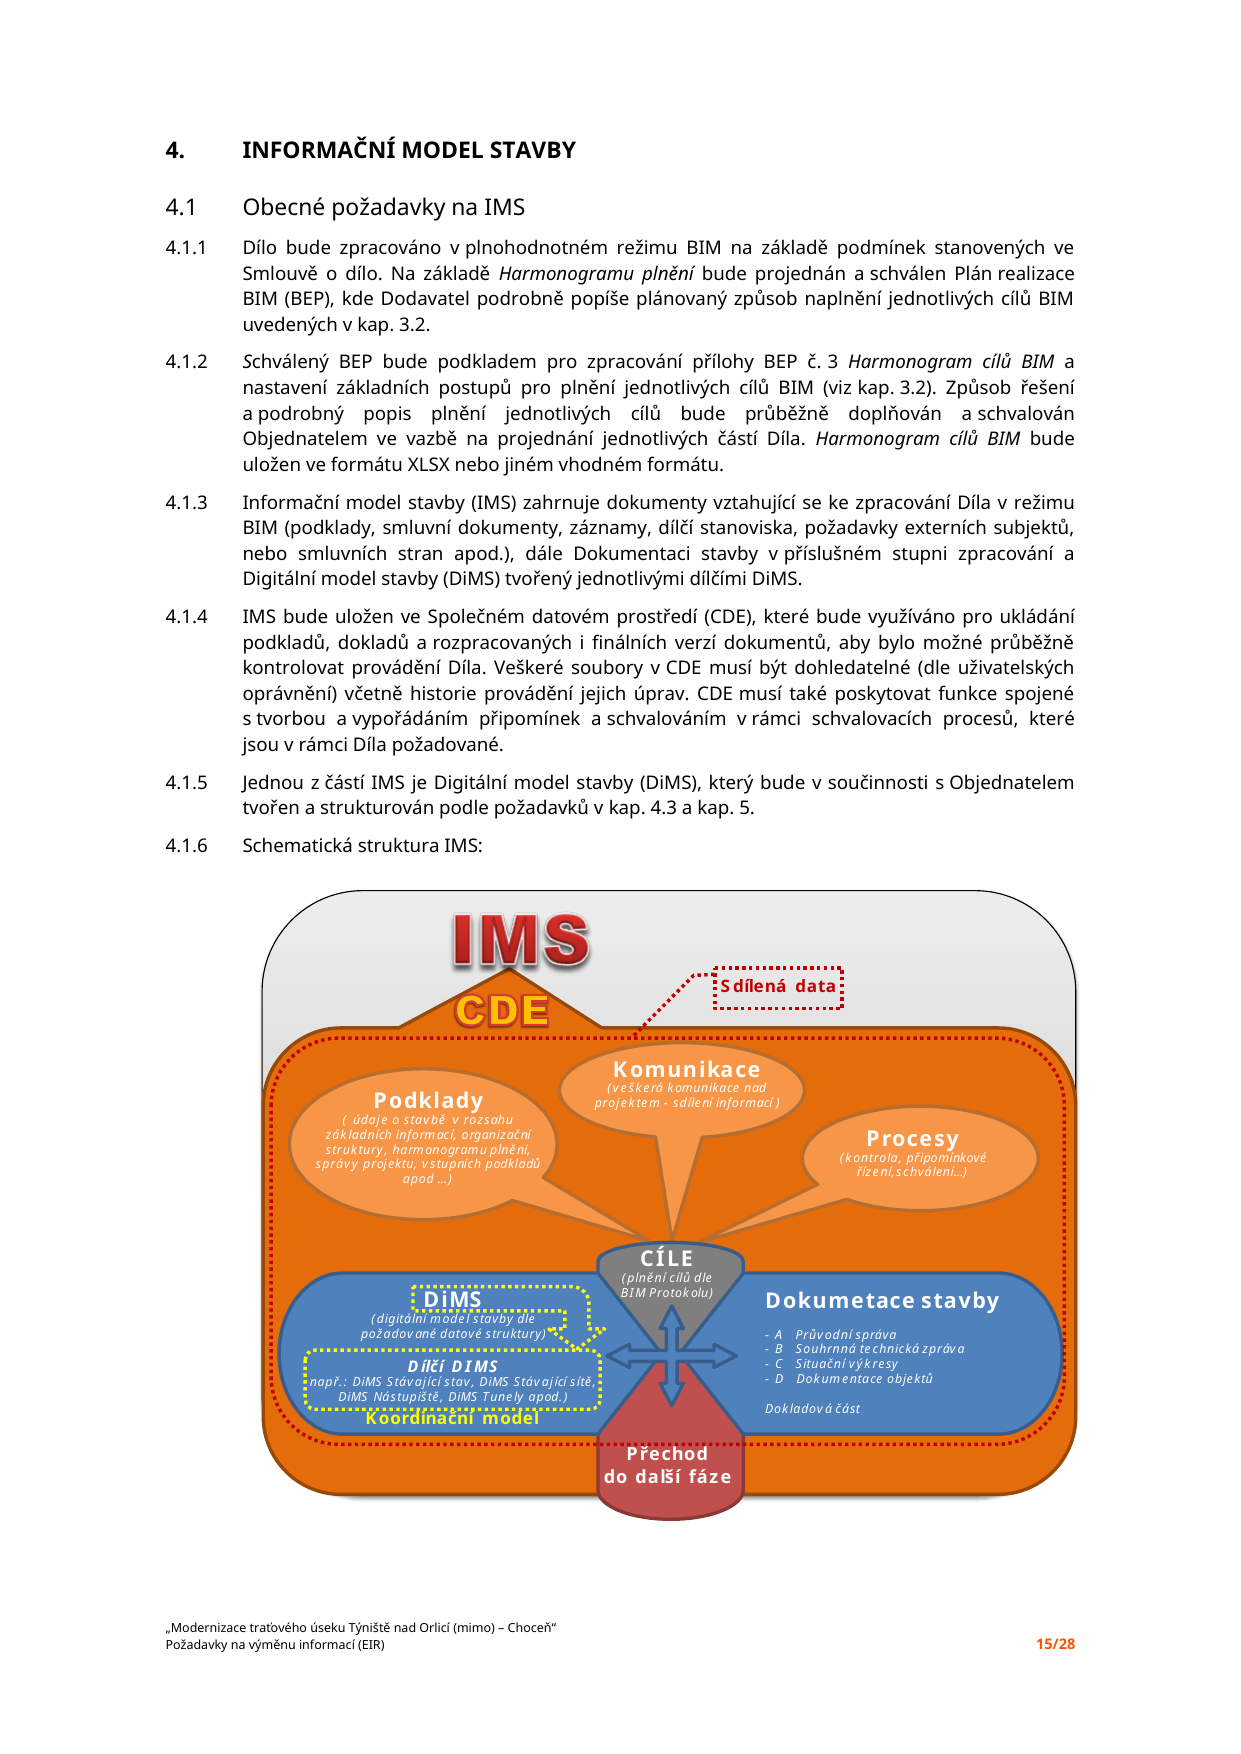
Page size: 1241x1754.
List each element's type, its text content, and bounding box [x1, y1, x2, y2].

text Schematická struktura IMS: [165, 833, 1075, 858]
text Jednou z částí IMS je Digitální model stavby (DiMS), který bude v součinnosti s Objednatelem tvořen a strukturován podle požadavků v kap. 4.3 a kap. 5. [165, 769, 1075, 820]
text Informační model stavby (IMS) zahrnuje dokumenty vztahující se ke zpracování Díla v režimu BIM (podklady, smluvní dokumenty, záznamy, dílčí stanoviska, požadavky externích subjektů, nebo smluvních stran apod.), dále Dokumentaci stavby v příslušném stupni zpracování a Digitální model stavby (DiMS) tvořený jednotlivými dílčími DiMS. [165, 489, 1075, 591]
text IMS bude uložen ve Společném datovém prostředí (CDE), které bude využíváno pro ukládání podkladů, dokladů a rozpracovaných i finálních verzí dokumentů, aby bylo možné průběžně kontrolovat provádění Díla. Veškeré soubory v CDE musí být dohledatelné (dle uživatelských oprávnění) včetně historie provádění jejich úprav. CDE musí také poskytovat funkce spojené s tvorbou a vypořádáním připomínek a schvalováním v rámci schvalovacích procesů, které jsou v rámci Díla požadované. [165, 603, 1075, 757]
text Dílo bude zpracováno v plnohodnotném režimu BIM na základě podmínek stanovených ve Smlouvě o dílo. Na základě Harmonogramu plnění bude projednán a schválen Plán realizace BIM (BEP), kde Dodavatel podrobně popíše plánovaný způsob naplnění jednotlivých cílů BIM uvedených v kap. 3.2. [165, 234, 1075, 336]
text Obecné požadavky na IMS [165, 191, 1075, 222]
text Schválený BEP bude podkladem pro zpracování přílohy BEP č. 3 Harmonogram cílů BIM a nastavení základních postupů pro plnění jednotlivých cílů BIM (viz kap. 3.2). Způsob řešení a podrobný popis plnění jednotlivých cílů bude průběžně doplňován a schvalován Objednatelem ve vazbě na projednání jednotlivých částí Díla. Harmonogram cílů BIM bude uložen ve formátu XLSX nebo jiném vhodném formátu. [165, 349, 1075, 476]
text Informační model stavby [165, 134, 1075, 166]
